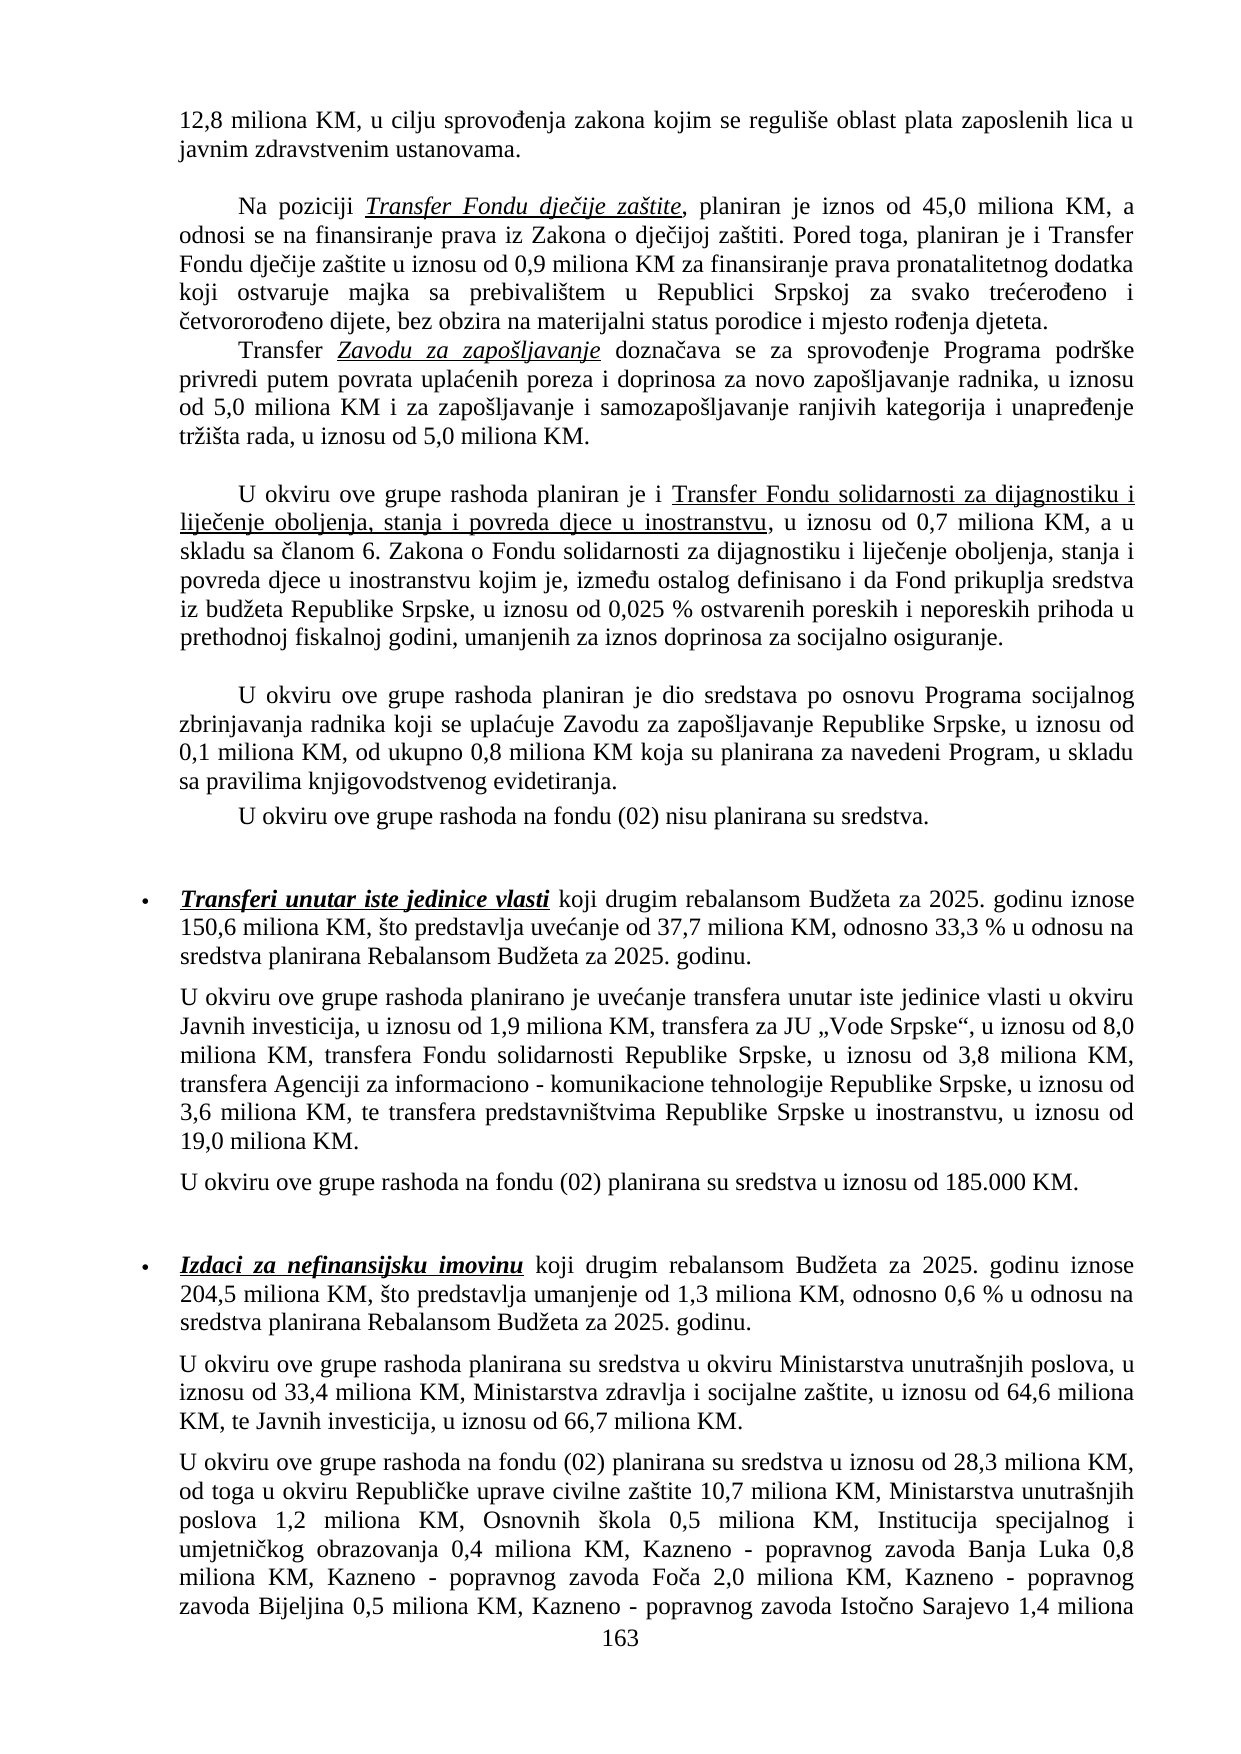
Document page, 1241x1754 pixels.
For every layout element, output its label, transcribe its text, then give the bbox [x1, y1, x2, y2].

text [179, 105, 1135, 162]
list Izdaci za nefinansijsku imovinu koji drugim rebalansom Budžeta za 2025. godinu iznose 204,5 miliona KM, što predstavlja umanjenje od 1,3 miliona KM, odnosno 0,6 % u odnosu na sredstva planirana Rebalansom Budžeta za 2025. godinu. [142, 1250, 1135, 1336]
list U okviru ove grupe rashoda planirano je uvećanje transfera unutar iste jedinice vlasti u okviru Javnih investicija, u iznosu od 1,9 miliona KM, transfera za JU „Vode Srpske“, u iznosu od 8,0 miliona KM, transfera Fondu solidarnosti Republike Srpske, u iznosu od 3,8 miliona KM, transfera Agenciji za informaciono - komunikacione tehnologije Republike Srpske, u iznosu od 3,6 miliona KM, te transfera predstavništvima Republike Srpske u inostranstvu, u iznosu od 19,0 miliona KM. [180, 982, 1135, 1155]
list Transferi unutar iste jedinice vlasti koji drugim rebalansom Budžeta za 2025. godinu iznose 150,6 miliona KM, što predstavlja uvećanje od 37,7 miliona KM, odnosno 33,3 % u odnosu na sredstva planirana Rebalansom Budžeta za 2025. godinu. [142, 884, 1135, 970]
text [179, 1447, 1135, 1620]
text U okviru ove grupe rashoda planiran je i Transfer Fondu solidarnosti za dijagnostiku i liječenje oboljenja, stanja i povreda djece u inostranstvu, u iznosu od 0,7 miliona KM, a u skladu sa članom 6. Zakona o Fondu solidarnosti za dijagnostiku i liječenje oboljenja, stanja i povreda djece u inostranstvu kojim je, između ostalog definisano i da Fond prikuplja sredstva iz budžeta Republike Srpske, u iznosu od 0,025 % ostvarenih poreskih i neporeskih prihoda u prethodnoj fiskalnoj godini, umanjenih za iznos doprinosa za socijalno osiguranje. [180, 479, 1135, 651]
text U okviru ove grupe rashoda planirana su sredstva u okviru Ministarstva unutrašnjih poslova, u iznosu od 33,4 miliona KM, Ministarstva zdravlja i socijalne zaštite, u iznosu od 64,6 miliona KM, te Javnih investicija, u iznosu od 66,7 miliona KM. [179, 1349, 1135, 1435]
text Transfer Zavodu za zapošljavanje doznačava se za sprovođenje Programa podrške privredi putem povrata uplaćenih poreza i doprinosa za novo zapošljavanje radnika, u iznosu od 5,0 miliona KM i za zapošljavanje i samozapošljavanje ranjivih kategorija i unapređenje tržišta rada, u iznosu od 5,0 miliona KM. [179, 335, 1135, 450]
text U okviru ove grupe rashoda planiran je dio sredstava po osnovu Programa socijalnog zbrinjavanja radnika koji se uplaćuje Zavodu za zapošljavanje Republike Srpske, u iznosu od 0,1 miliona KM, od ukupno 0,8 miliona KM koja su planirana za navedeni Program, u skladu sa pravilima knjigovodstvenog evidetiranja. [179, 680, 1135, 795]
text Na poziciji Transfer Fondu dječije zaštite, planiran je iznos od 45,0 miliona KM, a odnosi se na finansiranje prava iz Zakona o dječijoj zaštiti. Pored toga, planiran je i Transfer Fondu dječije zaštite u iznosu od 0,9 miliona KM za finansiranje prava pronatalitetnog dodatka koji ostvaruje majka sa prebivalištem u Republici Srpskoj za svako trećerođeno i četvororođeno dijete, bez obzira na materijalni status porodice i mjesto rođenja djeteta. [179, 191, 1135, 335]
text U okviru ove grupe rashoda na fondu (02) nisu planirana su sredstva. [180, 801, 1135, 830]
list U okviru ove grupe rashoda na fondu (02) planirana su sredstva u iznosu od 185.000 KM. [180, 1167, 1135, 1196]
